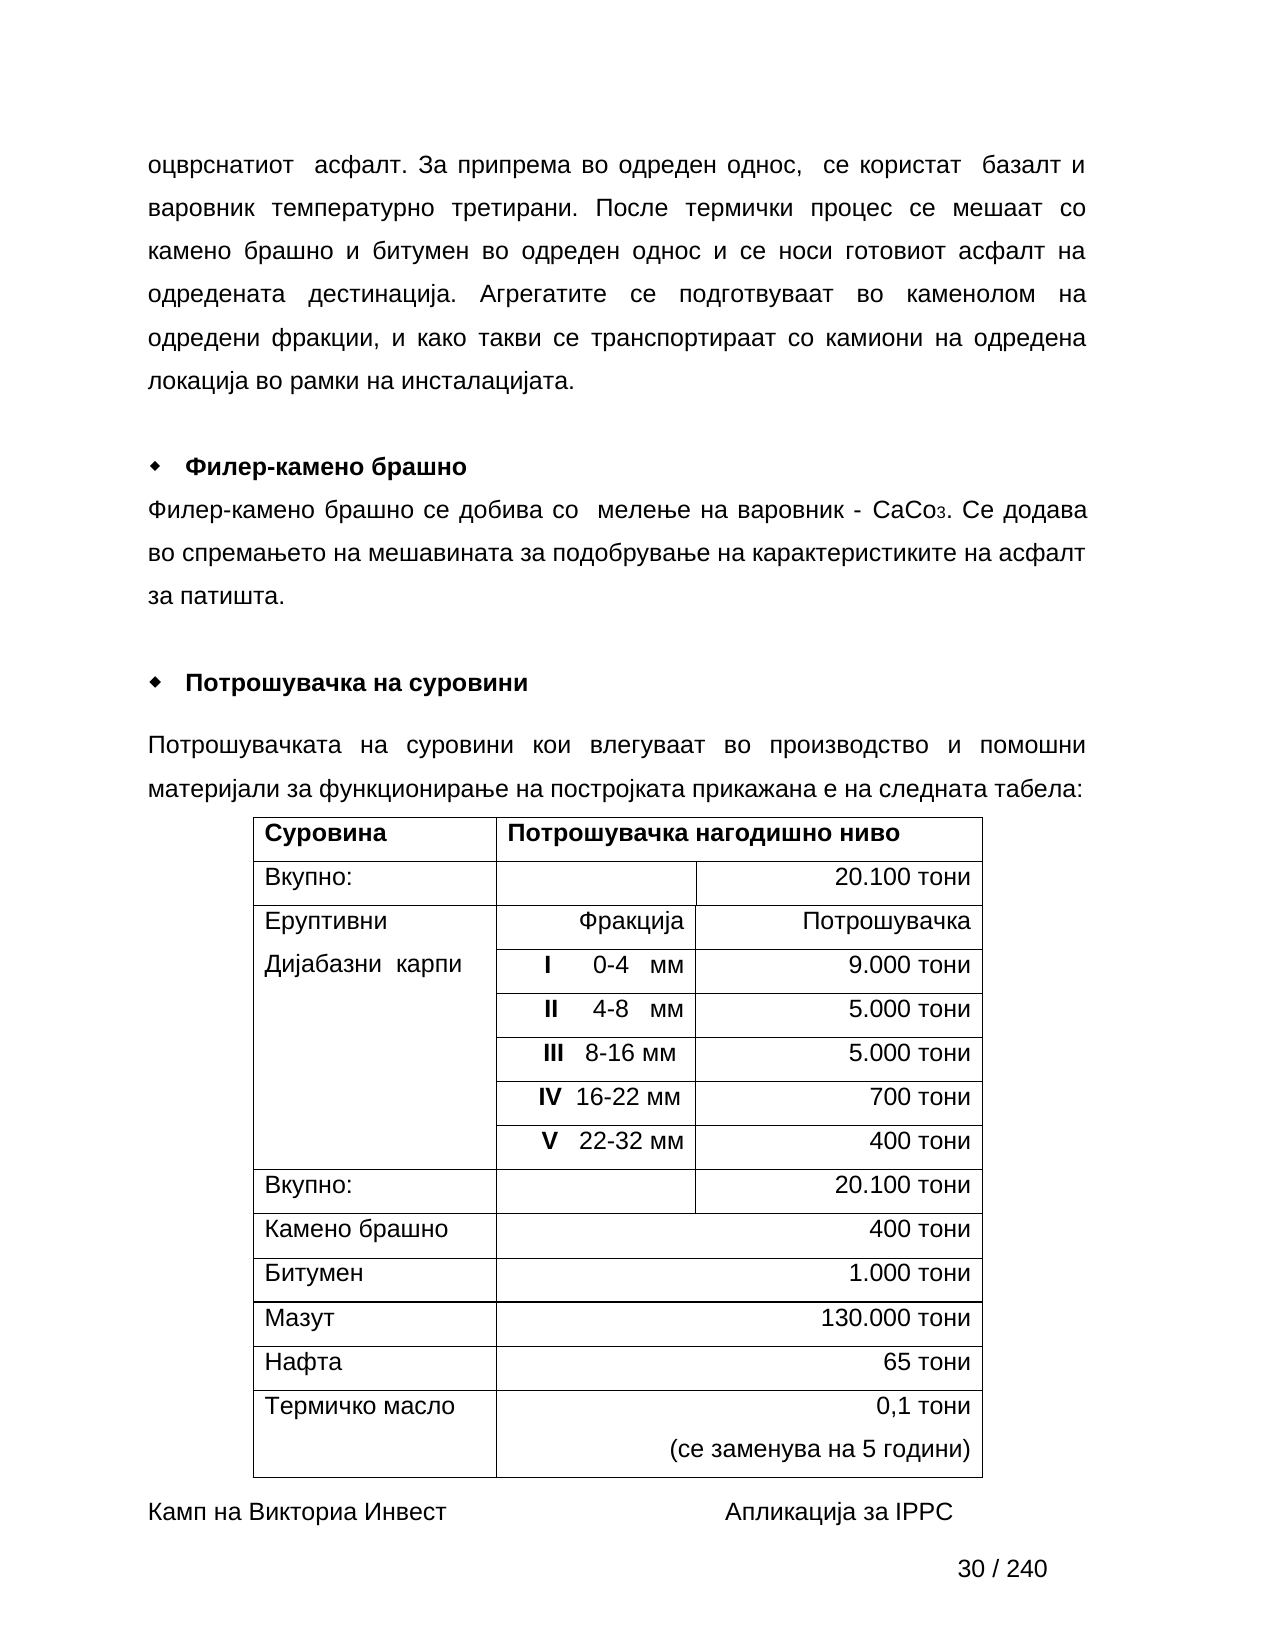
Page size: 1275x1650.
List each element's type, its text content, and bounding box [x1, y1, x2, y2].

table_cell IV 16-22 мм [497, 1082, 695, 1125]
table_cell Вкупно: [254, 1170, 496, 1213]
table_header Суровина [254, 818, 496, 861]
table_cell Нафта [254, 1347, 496, 1389]
table_header Потрошувачка нагодишно ниво [497, 818, 982, 861]
table_cell Вкупно: [254, 862, 496, 905]
text Филер-камено брашно се добива со мелење на варовник - CaCo3. Се додава во спремањето на мешавината за подобрување на карактеристиките на асфалт за патишта. [148, 495, 1087, 610]
table_cell 700 тони [696, 1082, 982, 1125]
table_cell Камено брашно [254, 1214, 496, 1257]
table_cell [497, 862, 696, 905]
table_cell 20.100 тони [696, 1170, 982, 1213]
table_cell Термичко масло [254, 1391, 496, 1477]
table_cell 130.000 тони [497, 1303, 982, 1346]
list Потрошувачка на суровини [148, 668, 1087, 696]
table_cell III 8-16 мм [497, 1038, 695, 1081]
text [148, 150, 1087, 394]
table_cell 20.100 тони [697, 862, 982, 905]
table_cell 65 тони [497, 1347, 982, 1389]
table_cell Битумен [254, 1259, 496, 1301]
table_cell 5.000 тони [696, 994, 982, 1037]
table_cell 0,1 тони (се заменува на 5 години) [497, 1391, 982, 1477]
list Филер-камено брашно [148, 452, 1087, 481]
table_cell Мазут [254, 1303, 496, 1346]
table_cell 400 тони [696, 1126, 982, 1169]
table_cell V 22-32 мм [497, 1126, 695, 1169]
table_cell Фракција [497, 906, 695, 949]
text Потрошувачката на суровини кои влегуваат во производство и помошни материјали за функционирање на постројката прикажана е на следната табела: [148, 731, 1087, 802]
table_cell 1.000 тони [497, 1259, 982, 1301]
table_cell 9.000 тони [696, 950, 982, 993]
table_cell 400 тони [497, 1214, 982, 1257]
table_cell 5.000 тони [696, 1038, 982, 1081]
table_cell Еруптивни Дијабазни карпи [254, 906, 496, 1169]
table_cell II 4-8 мм [497, 994, 695, 1037]
table_cell Потрошувачка [696, 906, 982, 949]
table_cell I 0-4 мм [497, 950, 695, 993]
table_cell [497, 1170, 695, 1213]
